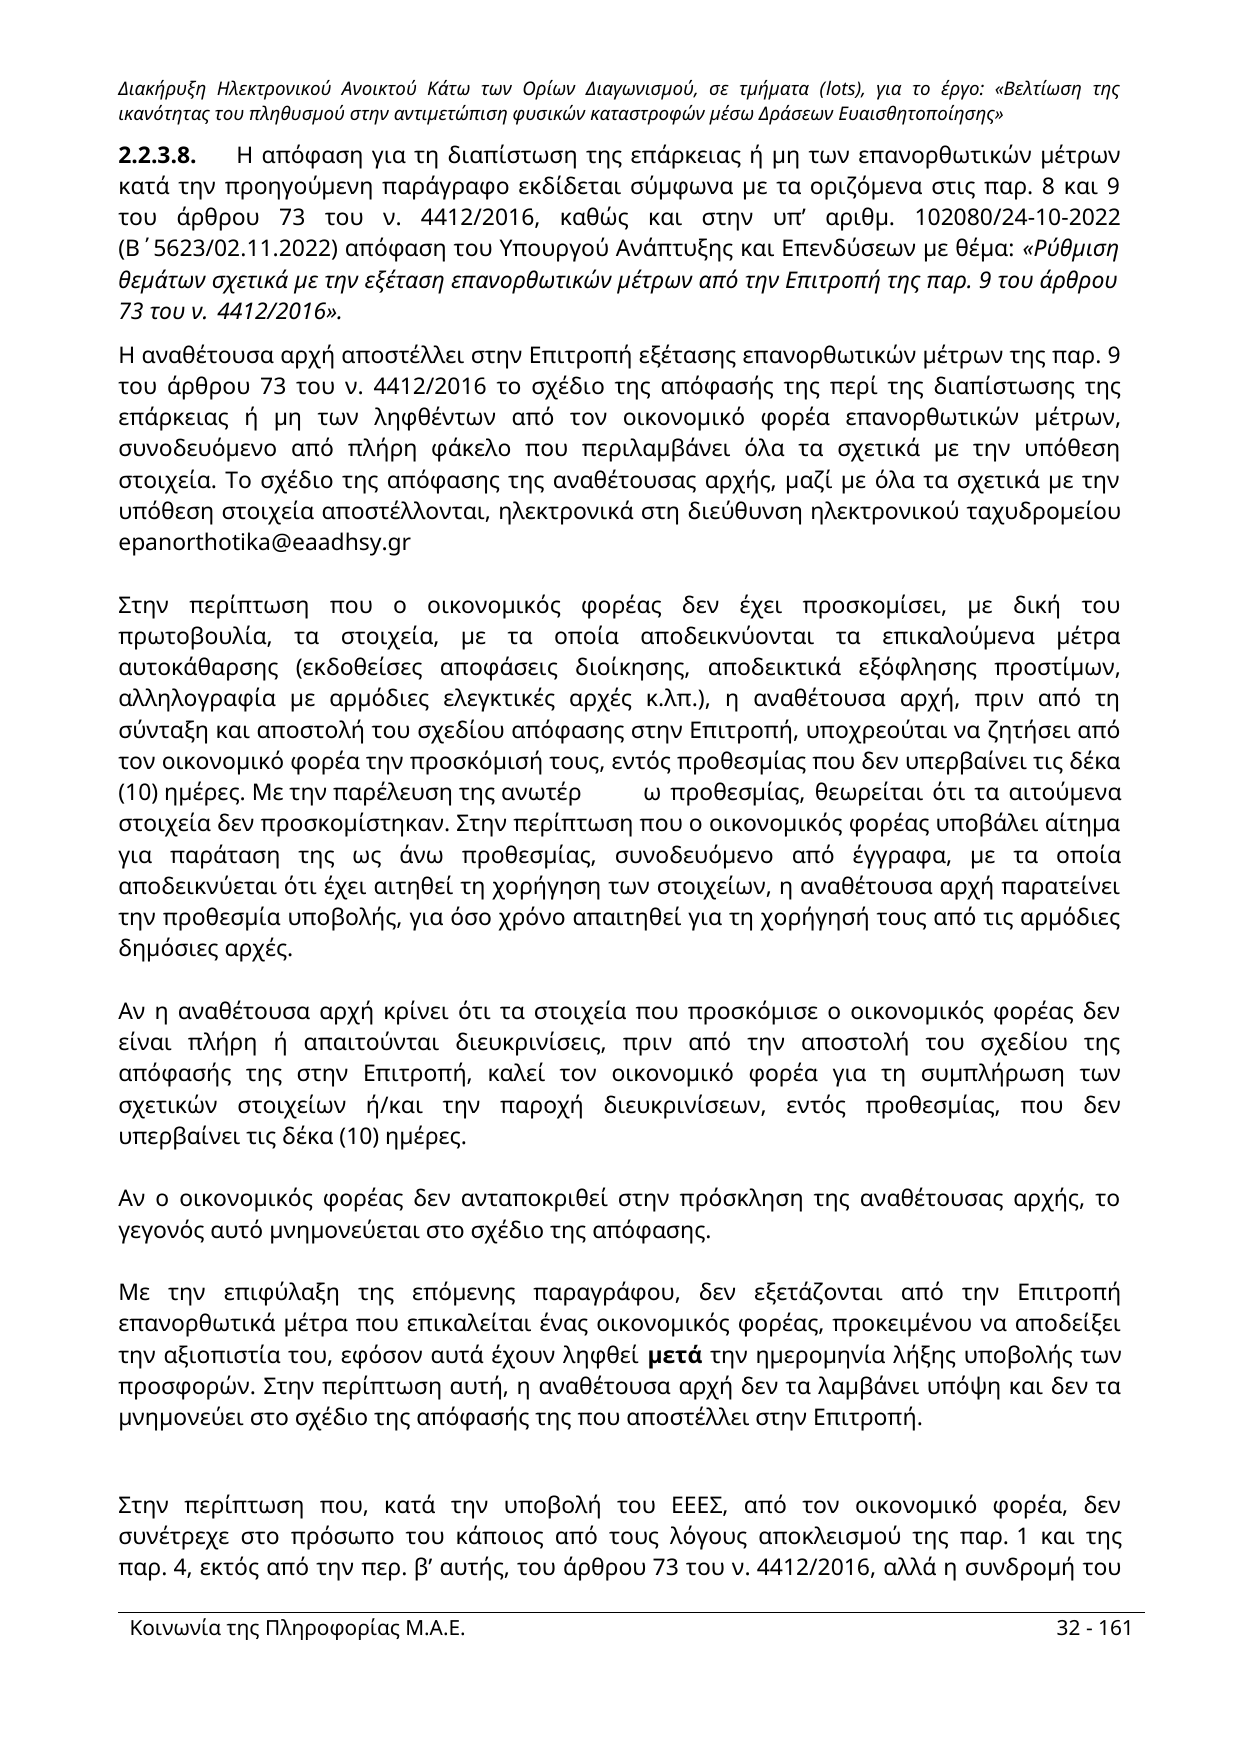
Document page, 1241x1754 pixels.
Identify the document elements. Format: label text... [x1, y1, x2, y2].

text Αν η αναθέτουσα αρχή κρίνει ότι τα στοιχεία που προσκόμισε ο οικονομικός φορέας δεν είναι πλήρη ή απαιτούνται διευκρινίσεις, πριν από την αποστολή του σχεδίου της απόφασής της στην Επιτροπή, καλεί τον οικονομικό φορέα για τη συμπλήρωση των σχετικών στοιχείων ή/και την παροχή διευκρινίσεων, εντός προθεσμίας, που δεν υπερβαίνει τις δέκα (10) ημέρες. [118, 995, 1122, 1151]
text Στην περίπτωση που ο οικονομικός φορέας δεν έχει προσκομίσει, με δική του πρωτοβουλία, τα στοιχεία, με τα οποία αποδεικνύονται τα επικαλούμενα μέτρα αυτοκάθαρσης (εκδοθείσες αποφάσεις διοίκησης, αποδεικτικά εξόφλησης προστίμων, αλληλογραφία με αρμόδιες ελεγκτικές αρχές κ.λπ.), η αναθέτουσα αρχή, πριν από τη σύνταξη και αποστολή του σχεδίου απόφασης στην Επιτροπή, υποχρεούται να ζητήσει από τον οικονομικό φορέα την προσκόμισή τους, εντός προθεσμίας που δεν υπερβαίνει τις δέκα (10) ημέρες. Με την παρέλευση της ανωτέρ ω προθεσμίας, θεωρείται ότι τα αιτούμενα στοιχεία δεν προσκομίστηκαν. Στην περίπτωση που ο οικονομικός φορέας υποβάλει αίτημα για παράταση της ως άνω προθεσμίας, συνοδευόμενο από έγγραφα, με τα οποία αποδεικνύεται ότι έχει αιτηθεί τη χορήγηση των στοιχείων, η αναθέτουσα αρχή παρατείνει την προθεσμία υποβολής, για όσο χρόνο απαιτηθεί για τη χορήγησή τους από τις αρμόδιες δημόσιες αρχές. [118, 588, 1122, 963]
text Η αναθέτουσα αρχή αποστέλλει στην Επιτροπή εξέτασης επανορθωτικών μέτρων της παρ. 9 του άρθρου 73 του ν. 4412/2016 το σχέδιο της απόφασής της περί της διαπίστωσης της επάρκειας ή μη των ληφθέντων από τον οικονομικό φορέα επανορθωτικών μέτρων, συνοδευόμενο από πλήρη φάκελο που περιλαμβάνει όλα τα σχετικά με την υπόθεση στοιχεία. Το σχέδιο της απόφασης της αναθέτουσας αρχής, μαζί με όλα τα σχετικά με την υπόθεση στοιχεία αποστέλλονται, ηλεκτρονικά στη διεύθυνση ηλεκτρονικού ταχυδρομείου epanorthotika@eaadhsy.gr [118, 338, 1122, 557]
text Αν ο οικονομικός φορέας δεν ανταποκριθεί στην πρόσκληση της αναθέτουσας αρχής, το γεγονός αυτό μνημονεύεται στο σχέδιο της απόφασης. [118, 1182, 1122, 1245]
list Η απόφαση για τη διαπίστωση της επάρκειας ή μη των επανορθωτικών μέτρων κατά την προηγούμενη παράγραφο εκδίδεται σύμφωνα με τα οριζόμενα στις παρ. 8 και 9 του άρθρου 73 του ν. 4412/2016, καθώς και στην υπ’ αριθμ. 102080/24-10-2022 (Β΄5623/02.11.2022) απόφαση του Υπουργού Ανάπτυξης και Επενδύσεων με θέμα: «Ρύθμιση θεμάτων σχετικά με την εξέταση επανορθωτικών μέτρων από την Επιτροπή της παρ. 9 του άρθρου 73 του ν. 4412/2016». [118, 138, 1122, 326]
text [118, 1488, 1122, 1582]
text Με την επιφύλαξη της επόμενης παραγράφου, δεν εξετάζονται από την Επιτροπή επανορθωτικά μέτρα που επικαλείται ένας οικονομικός φορέας, προκειμένου να αποδείξει την αξιοπιστία του, εφόσον αυτά έχουν ληφθεί μετά την ημερομηνία λήξης υποβολής των προσφορών. Στην περίπτωση αυτή, η αναθέτουσα αρχή δεν τα λαμβάνει υπόψη και δεν τα μνημονεύει στο σχέδιο της απόφασής της που αποστέλλει στην Επιτροπή. [118, 1276, 1122, 1432]
